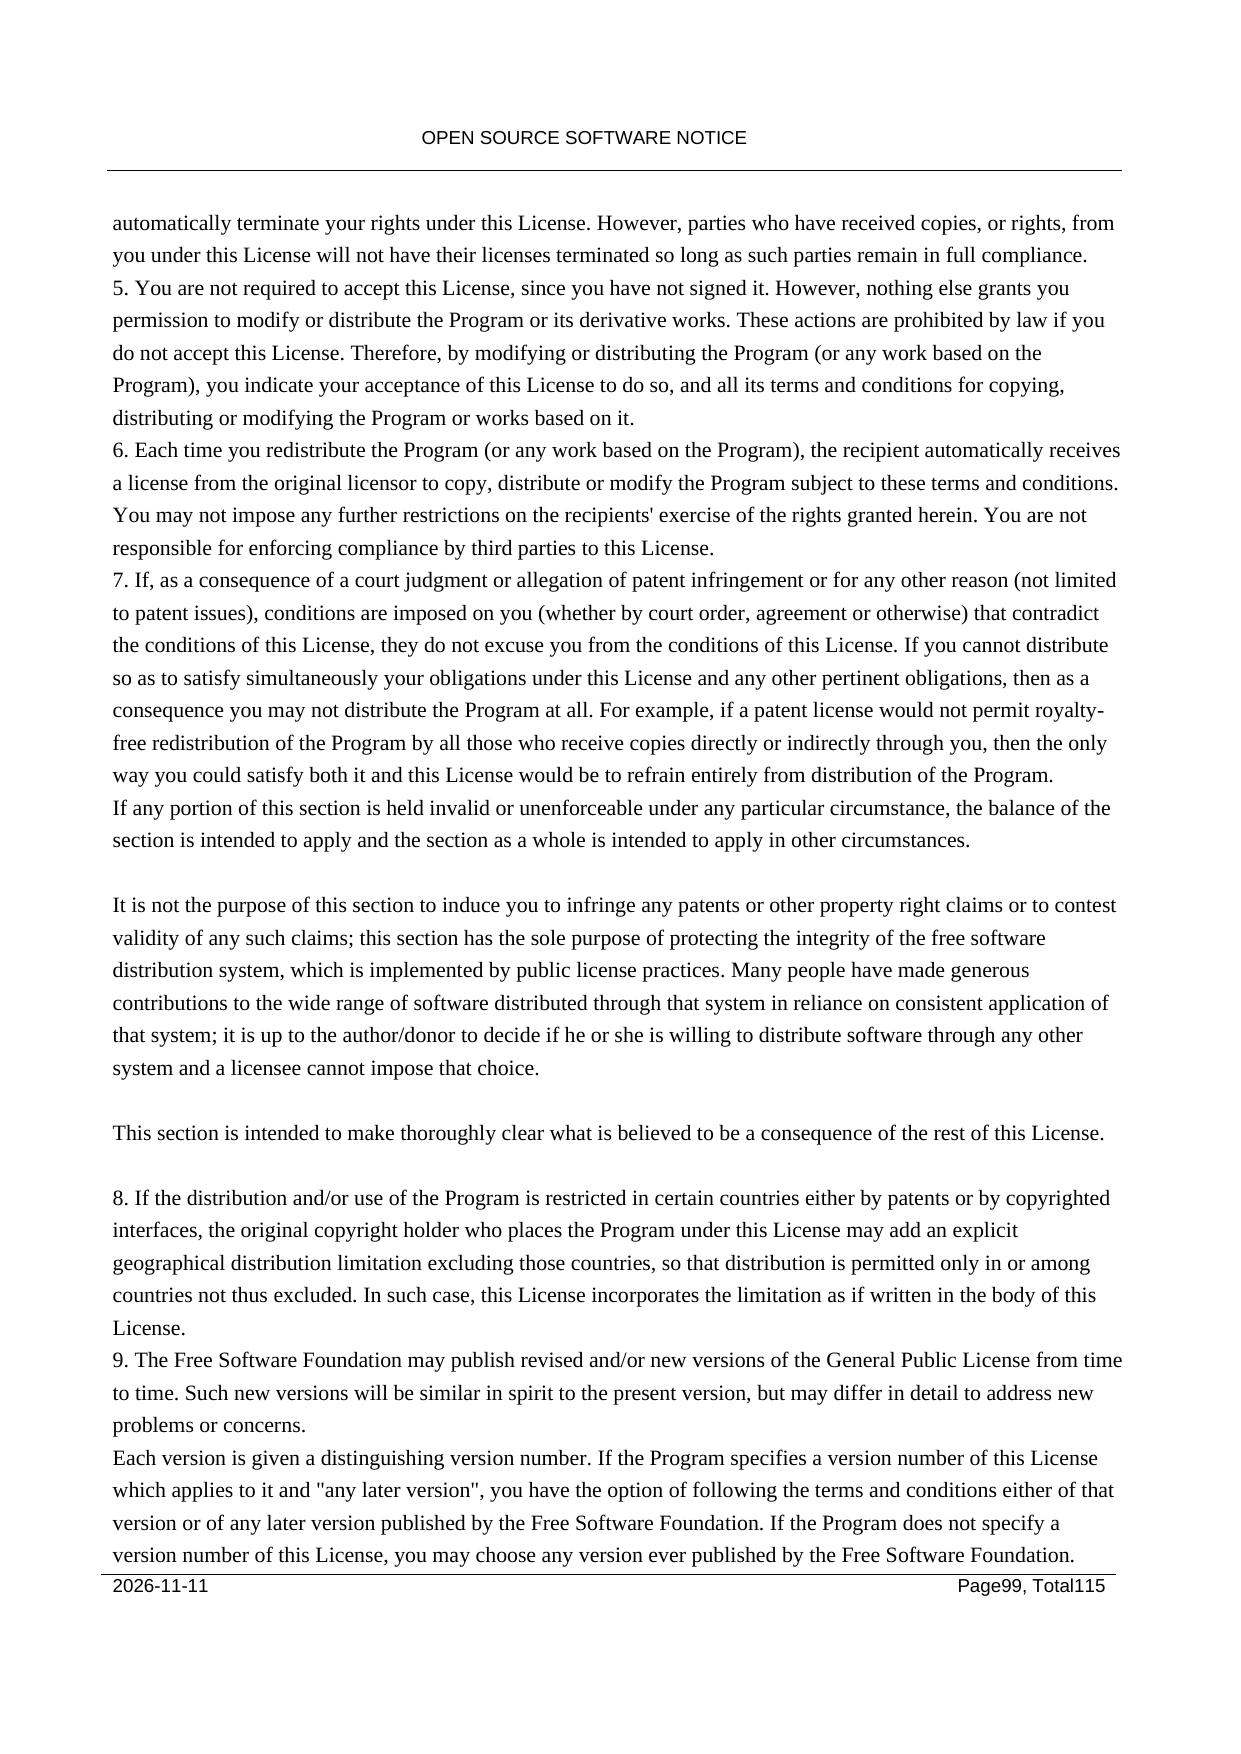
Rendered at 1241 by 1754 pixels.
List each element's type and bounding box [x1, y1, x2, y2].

text [112, 206, 1128, 1571]
